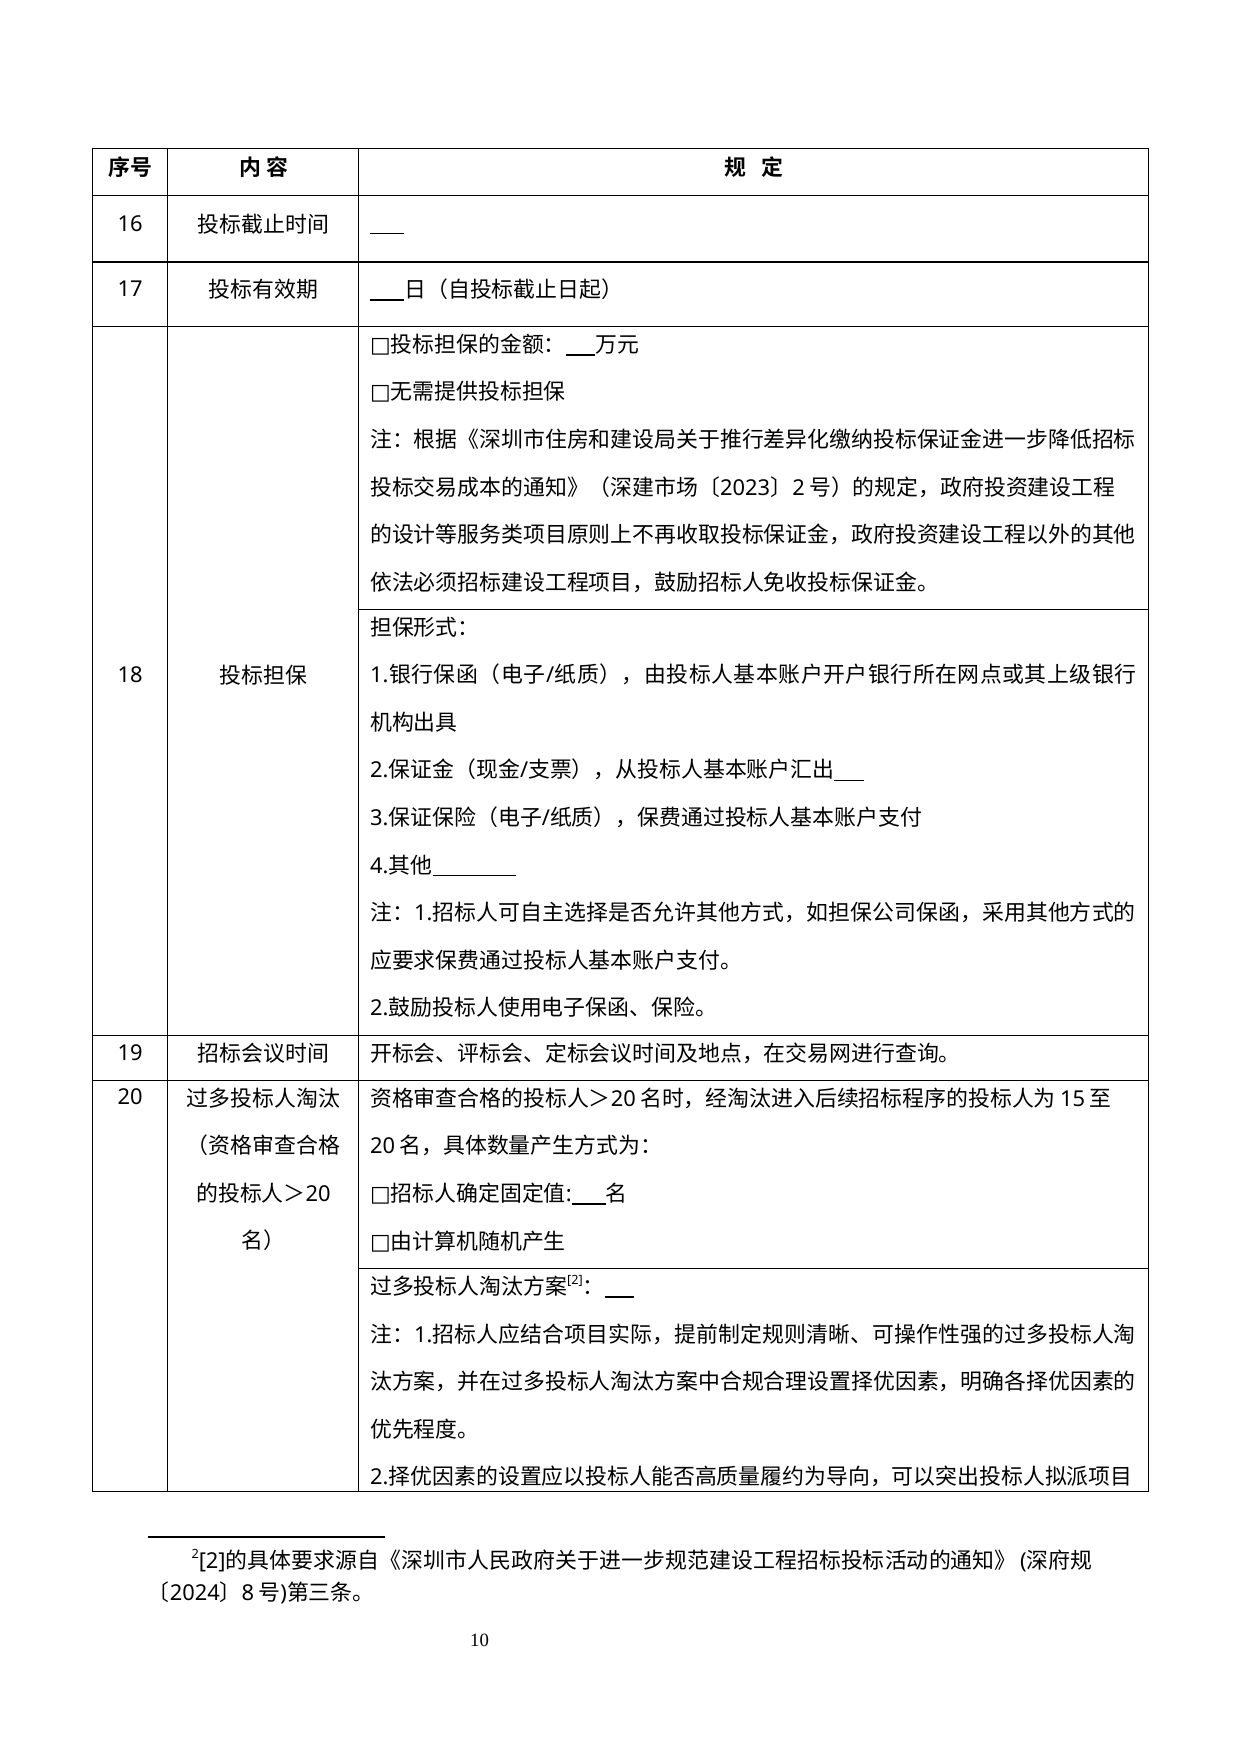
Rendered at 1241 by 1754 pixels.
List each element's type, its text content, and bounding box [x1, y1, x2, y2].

table_cell 开标会、评标会、定标会议时间及地点，在交易网进行查询。 [359, 1036, 1148, 1080]
table_cell [359, 196, 1148, 261]
table_cell 17 [93, 263, 167, 326]
table_cell 投标有效期 [168, 263, 358, 326]
table_cell 19 [93, 1036, 167, 1080]
table_cell 投标担保 [168, 327, 358, 1034]
table_cell □投标担保的金额： 万元 □无需提供投标担保 注：根据《深圳市住房和建设局关于推行差异化缴纳投标保证金进一步降低招标投标交易成本的通知》（深建市场〔2023〕2号）的规定，政府投资建设工程的设计等服务类项目原则上不再收取投标保证金，政府投资建设工程以外的其他依法必须招标建设工程项目，鼓励招标人免收投标保证金。 [359, 327, 1148, 609]
table_cell 过多投标人淘汰 （资格审查合格的投标人＞20名） [168, 1081, 358, 1491]
table_cell 日（自投标截止日起） [359, 263, 1148, 326]
table_header 内 容 [168, 149, 358, 195]
table_cell 20 [93, 1081, 167, 1491]
table_cell 资格审查合格的投标人＞20名时，经淘汰进入后续招标程序的投标人为15至20名，具体数量产生方式为： □招标人确定固定值: 名 □由计算机随机产生 [359, 1081, 1148, 1268]
table_cell 招标会议时间 [168, 1036, 358, 1080]
table_cell 16 [93, 196, 167, 261]
table_header 序号 [93, 149, 167, 195]
table_cell 18 [93, 327, 167, 1034]
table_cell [359, 1269, 1148, 1491]
table_cell 担保形式： 1.银行保函（电子/纸质），由投标人基本账户开户银行所在网点或其上级银行机构出具 2.保证金（现金/支票），从投标人基本账户汇出 3.保证保险（电子/纸质），保费通过投标人基本账户支付 4.其他 注：1.招标人可自主选择是否允许其他方式，如担保公司保函，采用其他方式的应要求保费通过投标人基本账户支付。 2.鼓励投标人使用电子保函、保险。 [359, 610, 1148, 1034]
table_cell 投标截止时间 [168, 196, 358, 261]
table_header 规 定 [359, 149, 1148, 195]
